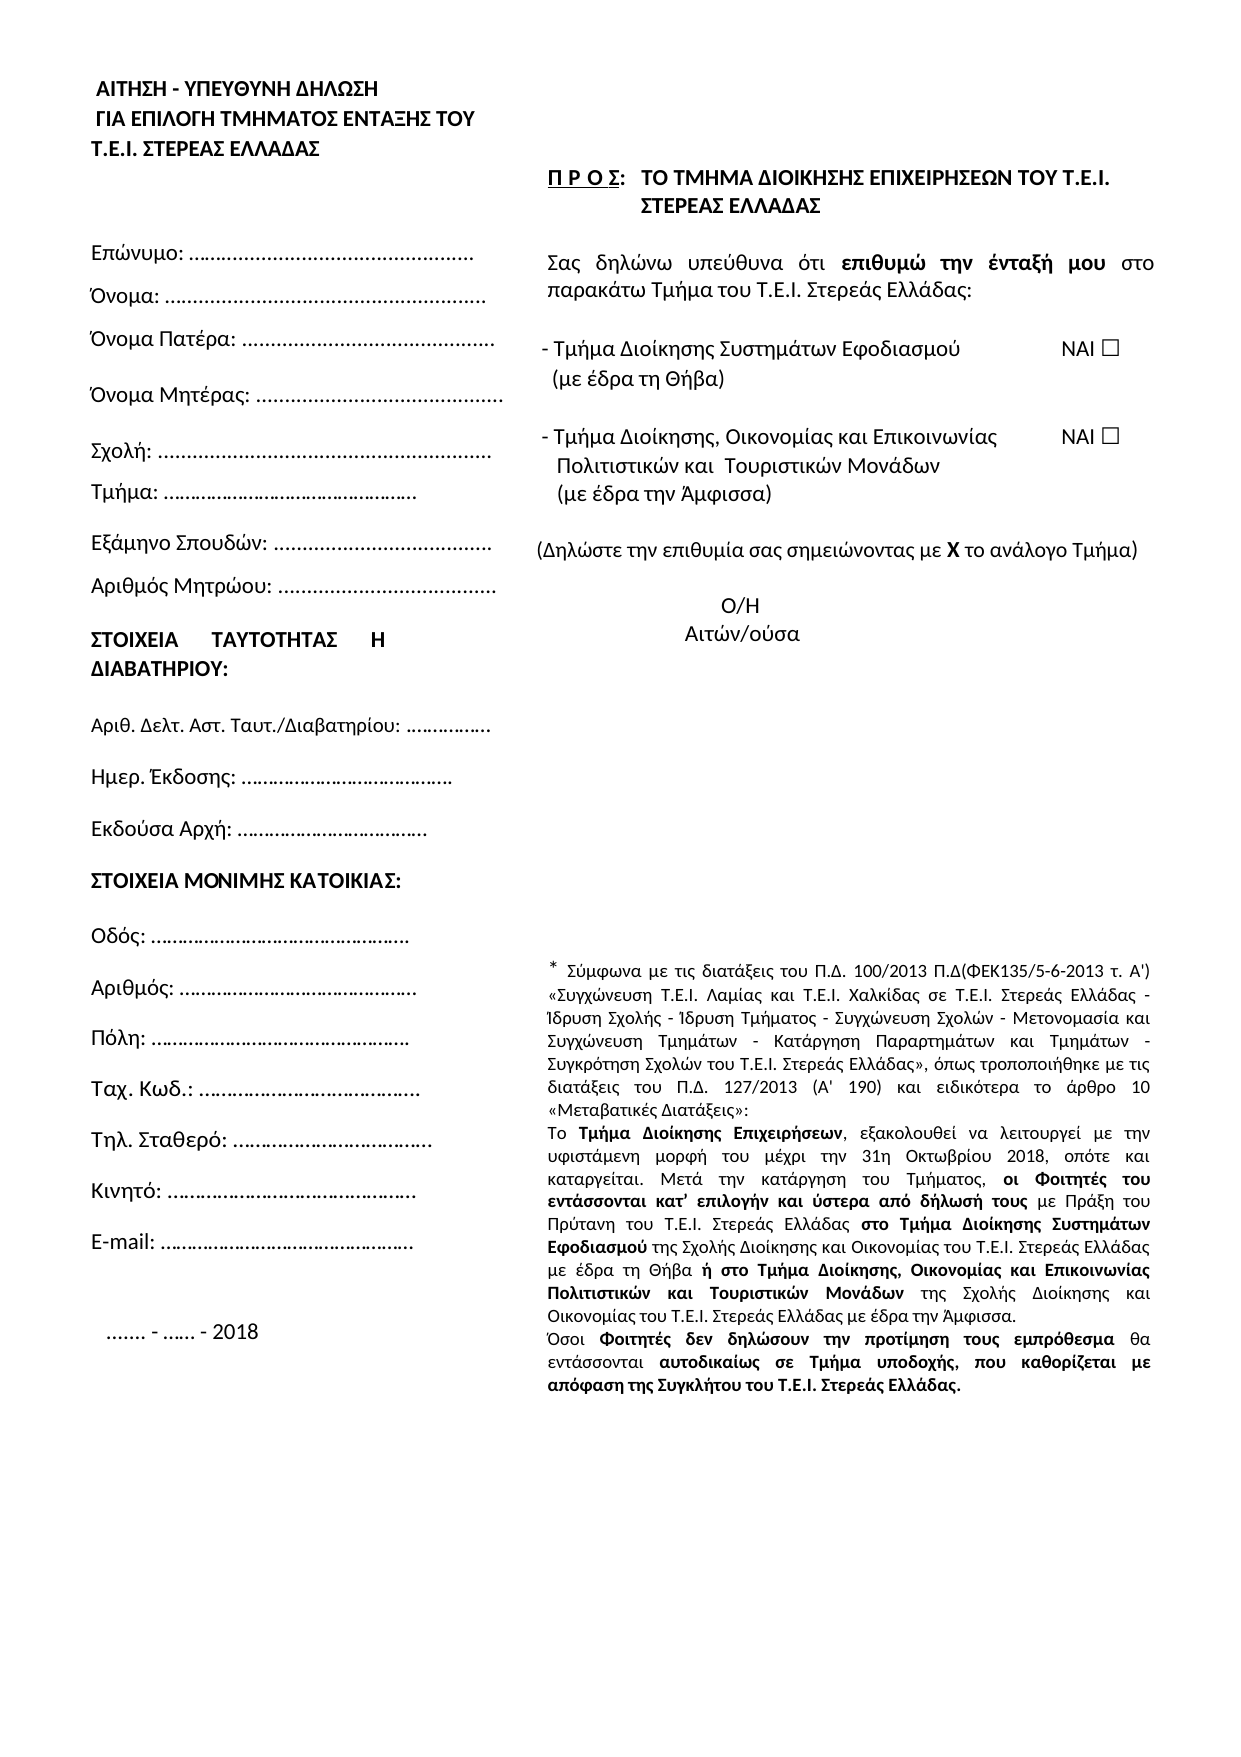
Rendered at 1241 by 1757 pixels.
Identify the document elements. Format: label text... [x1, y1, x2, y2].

subtitle Σας δηλώνω υπεύθυνα ότι επιθυμώ την ένταξή μου στο παρακάτω Τμήμα του Τ.Ε.Ι. Στερεάς Ελλάδας: [547, 248, 1154, 304]
text (Δηλώστε την επιθυμία σας σημειώνοντας με Χ το ανάλογο Τμήμα) [536, 535, 1163, 563]
text - Τμήμα Διοίκησης Συστημάτων Εφοδιασμού ΝΑΙ [536, 332, 1163, 364]
text Επώνυμο: ……............................................ [91, 238, 503, 266]
text Ημερ. Έκδοσης: …………………………………. [91, 762, 524, 790]
text ....... - …… - 2018 [91, 1317, 385, 1345]
text (με έδρα την Άμφισσα) [536, 479, 1163, 507]
text Πολιτιστικών και Τουριστικών Μονάδων [536, 451, 1163, 479]
text Ταχ. Κωδ.: …………………………………. [91, 1074, 518, 1102]
subtitle ΣΤΕΡΕΑΣ ΕΛΛΑΔΑΣ [548, 191, 1163, 219]
text Όνομα Πατέρα: ............................................ [91, 324, 511, 352]
text Όνομα Μητέρας: ........................................... [91, 380, 516, 408]
subtitle ΣΤΟΙΧΕΙΑ ΜΟΝΙΜΗΣ ΚΑΤΟΙΚΙΑΣ: [91, 866, 437, 894]
text Αριθμός Μητρώου: ...................................... [91, 578, 519, 598]
text Τηλ. Σταθερό: ……………………………… [91, 1125, 530, 1153]
text Κινητό: ……………………………………… [91, 1176, 530, 1204]
text E-mail: ………………………………………… [91, 1227, 530, 1255]
text Οδός: …………………………………………. [91, 922, 530, 950]
subtitle Π Ρ Ο Σ: ΤΟ ΤΜΗΜΑ ΔΙΟΙΚΗΣΗΣ ΕΠΙΧΕΙΡΗΣΕΩΝ ΤΟΥ Τ.Ε.Ι. [548, 163, 1163, 191]
subtitle ΑΙΤΗΣΗ - ΥΠΕΥΘΥΝΗ ΔΗΛΩΣΗ [91, 74, 521, 103]
text ΓΙΑ ΕΠΙΛΟΓΗ ΤΜΗΜΑΤΟΣ ΕΝΤΑΞΗΣ ΤΟΥ Τ.Ε.Ι. ΣΤΕΡΕΑΣ ΕΛΛΑΔΑΣ [91, 103, 503, 162]
subtitle ΣΤΟΙΧΕΙΑ ΤΑΥΤΟΤΗΤΑΣ Ή ΔΙΑΒΑΤΗΡΙΟΥ: [91, 626, 385, 682]
text Πόλη: …………………………………………. [91, 1023, 530, 1052]
text Αριθμός: ……………………………………… [91, 973, 530, 1001]
text Εξάμηνο Σπουδών: ...................................... [91, 528, 524, 556]
text Ο/Η [547, 591, 1151, 619]
text Εκδούσα Aρχή: ……………………………… [91, 814, 503, 842]
text Aιτών/ούσα [547, 619, 1151, 647]
text Όνομα: …..................................................... [91, 281, 512, 309]
text Σχολή: .......................................................... [91, 436, 521, 464]
text Αριθ. Δελτ. Αστ. Ταυτ./Διαβατηρίου: .…………… [91, 710, 524, 738]
text Τμήμα: ………………………………………… [91, 477, 524, 505]
text Το Τμήμα Διοίκησης Επιχειρήσεων, εξακολουθεί να λειτουργεί με την υφιστάμενη μορφή του μέχρι την 31η Οκτωβρίου 2018, οπότε και καταργείται. Μετά την κατάργηση του Τμήματος, οι Φοιτητές του εντάσσονται κατ’ επιλογήν και ύστερα από δήλωσή τους με Πράξη του Πρύτανη του Τ.Ε.Ι. Στερεάς Ελλάδας στο Τμήμα Διοίκησης Συστημάτων Εφοδιασμού της Σχολής Διοίκησης και Οικονομίας του Τ.Ε.Ι. Στερεάς Ελλάδας με έδρα τη Θήβα ή στο Τμήμα Διοίκησης, Οικονομίας και Επικοινωνίας Πολιτιστικών και Τουριστικών Μονάδων της Σχολής Διοίκησης και Οικονομίας του Τ.Ε.Ι. Στερεάς Ελλάδας με έδρα την Άμφισσα. [547, 1121, 1151, 1327]
text - Τμήμα Διοίκησης, Οικονομίας και Επικοινωνίας ΝΑΙ [536, 420, 1163, 451]
text (με έδρα τη Θήβα) [536, 364, 1163, 392]
text * Σύμφωνα με τις διατάξεις του Π.Δ. 100/2013 Π.Δ(ΦΕΚ135/5-6-2013 τ. Α') «Συγχώνευση Τ.Ε.Ι. Λαμίας και Τ.Ε.Ι. Χαλκίδας σε Τ.Ε.Ι. Στερεάς Ελλάδας - Ίδρυση Σχολής - Ίδρυση Τμήματος - Συγχώνευση Σχολών - Μετονομασία και Συγχώνευση Τμημάτων - Κατάργηση Παραρτημάτων και Τμημάτων - Συγκρότηση Σχολών του Τ.Ε.Ι. Στερεάς Ελλάδας», όπως τροποποιήθηκε με τις διατάξεις του Π.Δ. 127/2013 (Α' 190) και ειδικότερα το άρθρο 10 «Μεταβατικές Διατάξεις»: [547, 955, 1151, 1121]
text Όσοι Φοιτητές δεν δηλώσουν την προτίμηση τους εμπρόθεσμα θα εντάσσονται αυτοδικαίως σε Τμήμα υποδοχής, που καθορίζεται με απόφαση της Συγκλήτου του Τ.Ε.Ι. Στερεάς Ελλάδας. [547, 1327, 1151, 1396]
